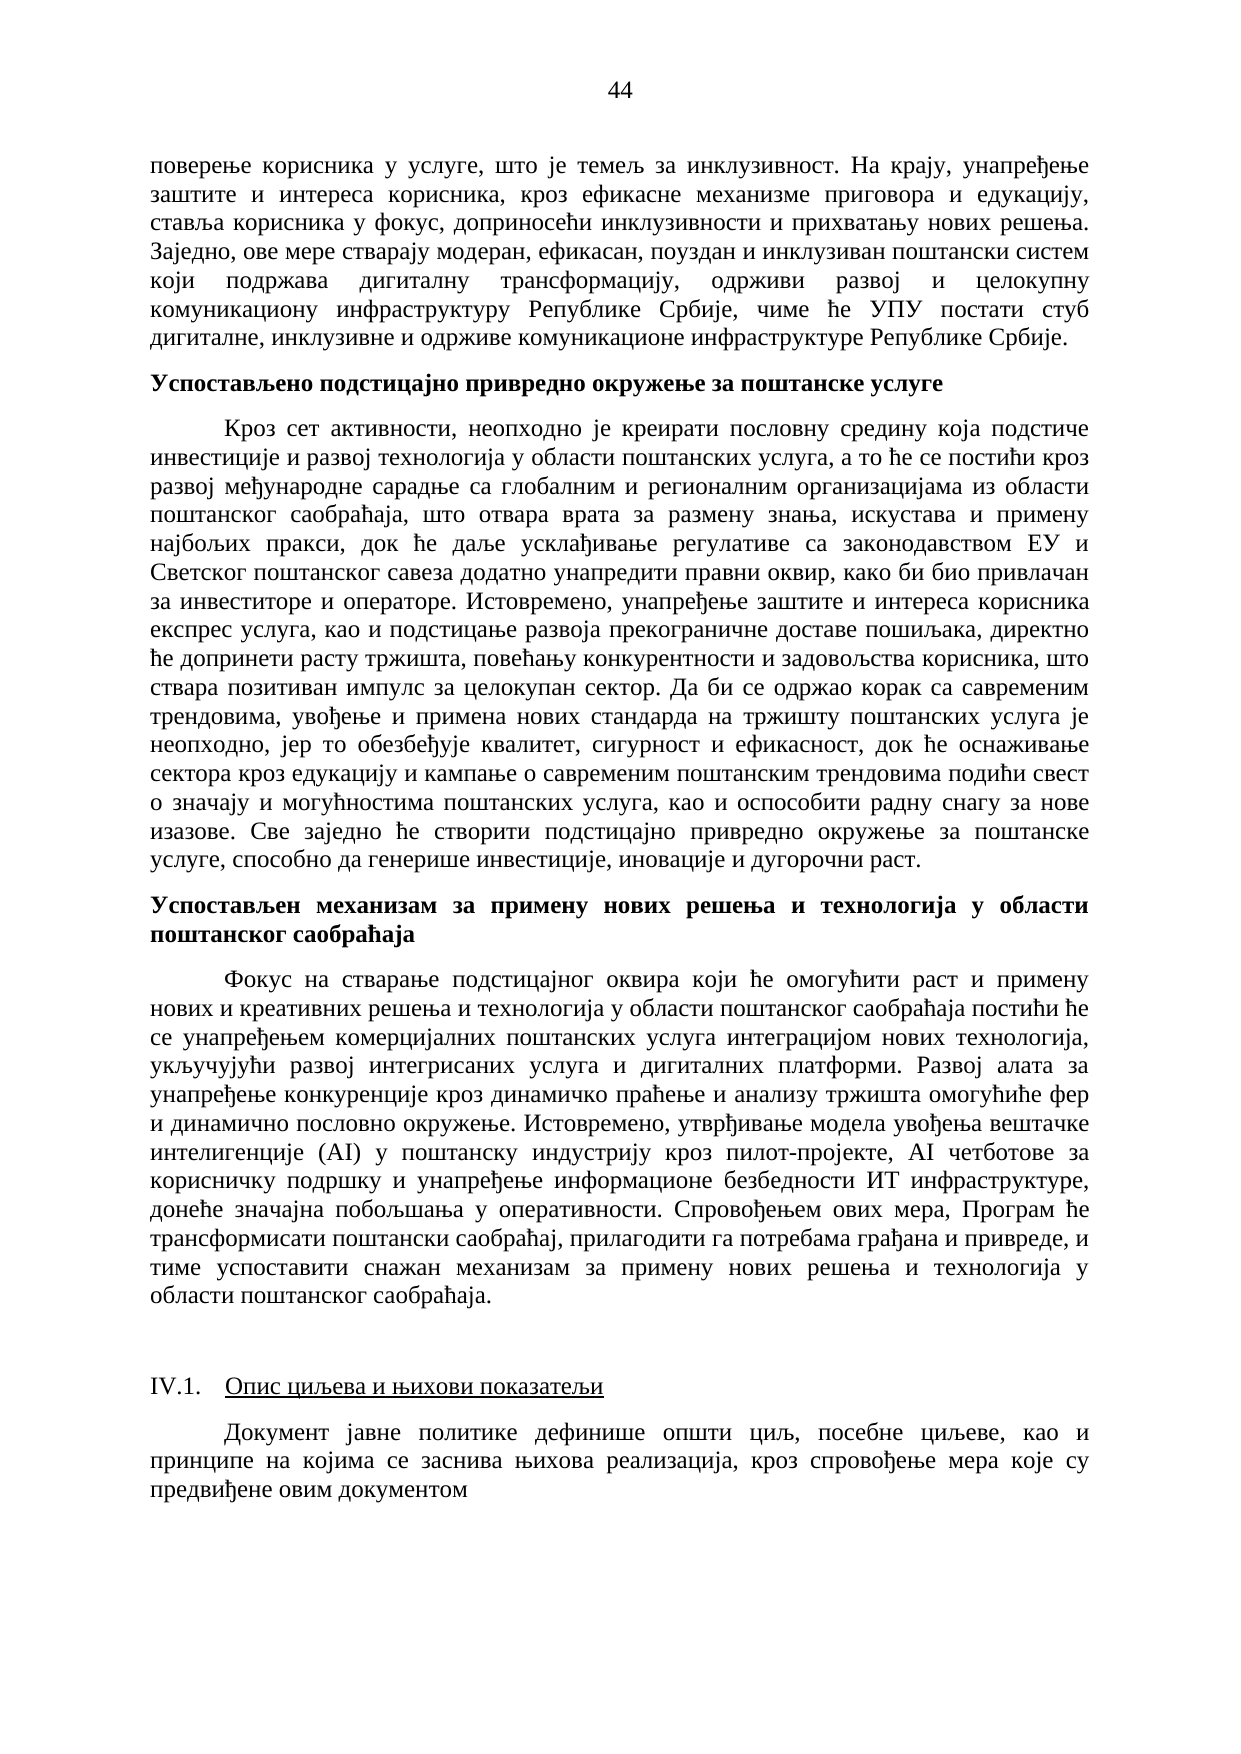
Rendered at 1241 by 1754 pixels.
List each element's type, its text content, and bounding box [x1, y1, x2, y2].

text Успостављен механизам за примену нових решења и технологија у области поштанског саобраћаја [150, 890, 1090, 947]
text Успостављено подстицајно привредно окружење за поштанске услуге [150, 368, 1090, 397]
text Документ јавне политике дефинише општи циљ, посебне циљеве, као и принципе на којима се заснива њихова реализација, кроз спровођење мера које су предвиђене овим документом [150, 1417, 1090, 1503]
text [150, 150, 1090, 351]
list Опис циљева и њихови показатељи [150, 1371, 1090, 1400]
text Фокус на стварање подстицајног оквира који ће омогућити раст и примену нових и креативних решења и технологија у области поштанског саобраћаја постићи ће се унапређењем комерцијалних поштанских услуга интеграцијом нових технологија, укључујући развој интегрисаних услуга и дигиталних платформи. Развој алата за унапређење конкуренције кроз динамичко праћење и анализу тржишта омогућиће фер и динамично пословно окружење. Истовремено, утврђивање модела увођења вештачке интелигенције (AI) у поштанску индустрију кроз пилот-пројекте, AI четботове за корисничку подршку и унапређење информационе безбедности ИТ инфраструктуре, донеће значајна побољшања у оперативности. Спровођењем ових мера, Програм ће трансформисати поштански саобраћај, прилагодити га потребама грађана и привреде, и тиме успоставити снажан механизам за примену нових решења и технологија у области поштанског саобраћаја. [150, 964, 1090, 1309]
text Кроз сет активности, неопходно је креирати пословну средину која подстиче инвестиције и развој технологија у области поштанских услуга, а то ће се постићи кроз развој међународне сарадње са глобалним и регионалним организацијама из области поштанског саобраћаја, што отвара врата за размену знања, искустава и примену најбољих пракси, док ће даље усклађивање регулативе са законодавством ЕУ и Светског поштанског савеза додатно унапредити правни оквир, како би био привлачан за инвеститоре и операторе. Истовремено, унапређење заштите и интереса корисника експрес услуга, као и подстицање развоја прекограничне доставе пошиљака, директно ће допринети расту тржишта, повећању конкурентности и задовољства корисника, што ствара позитиван импулс за целокупан сектор. Да би се одржао корак са савременим трендовима, увођење и примена нових стандарда на тржишту поштанских услуга је неопходно, јер то обезбеђује квалитет, сигурност и ефикасност, док ће оснаживање сектора кроз едукацију и кампање о савременим поштанским трендовима подићи свест о значају и могућностима поштанских услуга, као и оспособити радну снагу за нове изазове. Све заједно ће створити подстицајно привредно окружење за поштанске услуге, способно да генерише инвестиције, иновације и дугорочни раст. [150, 413, 1090, 873]
